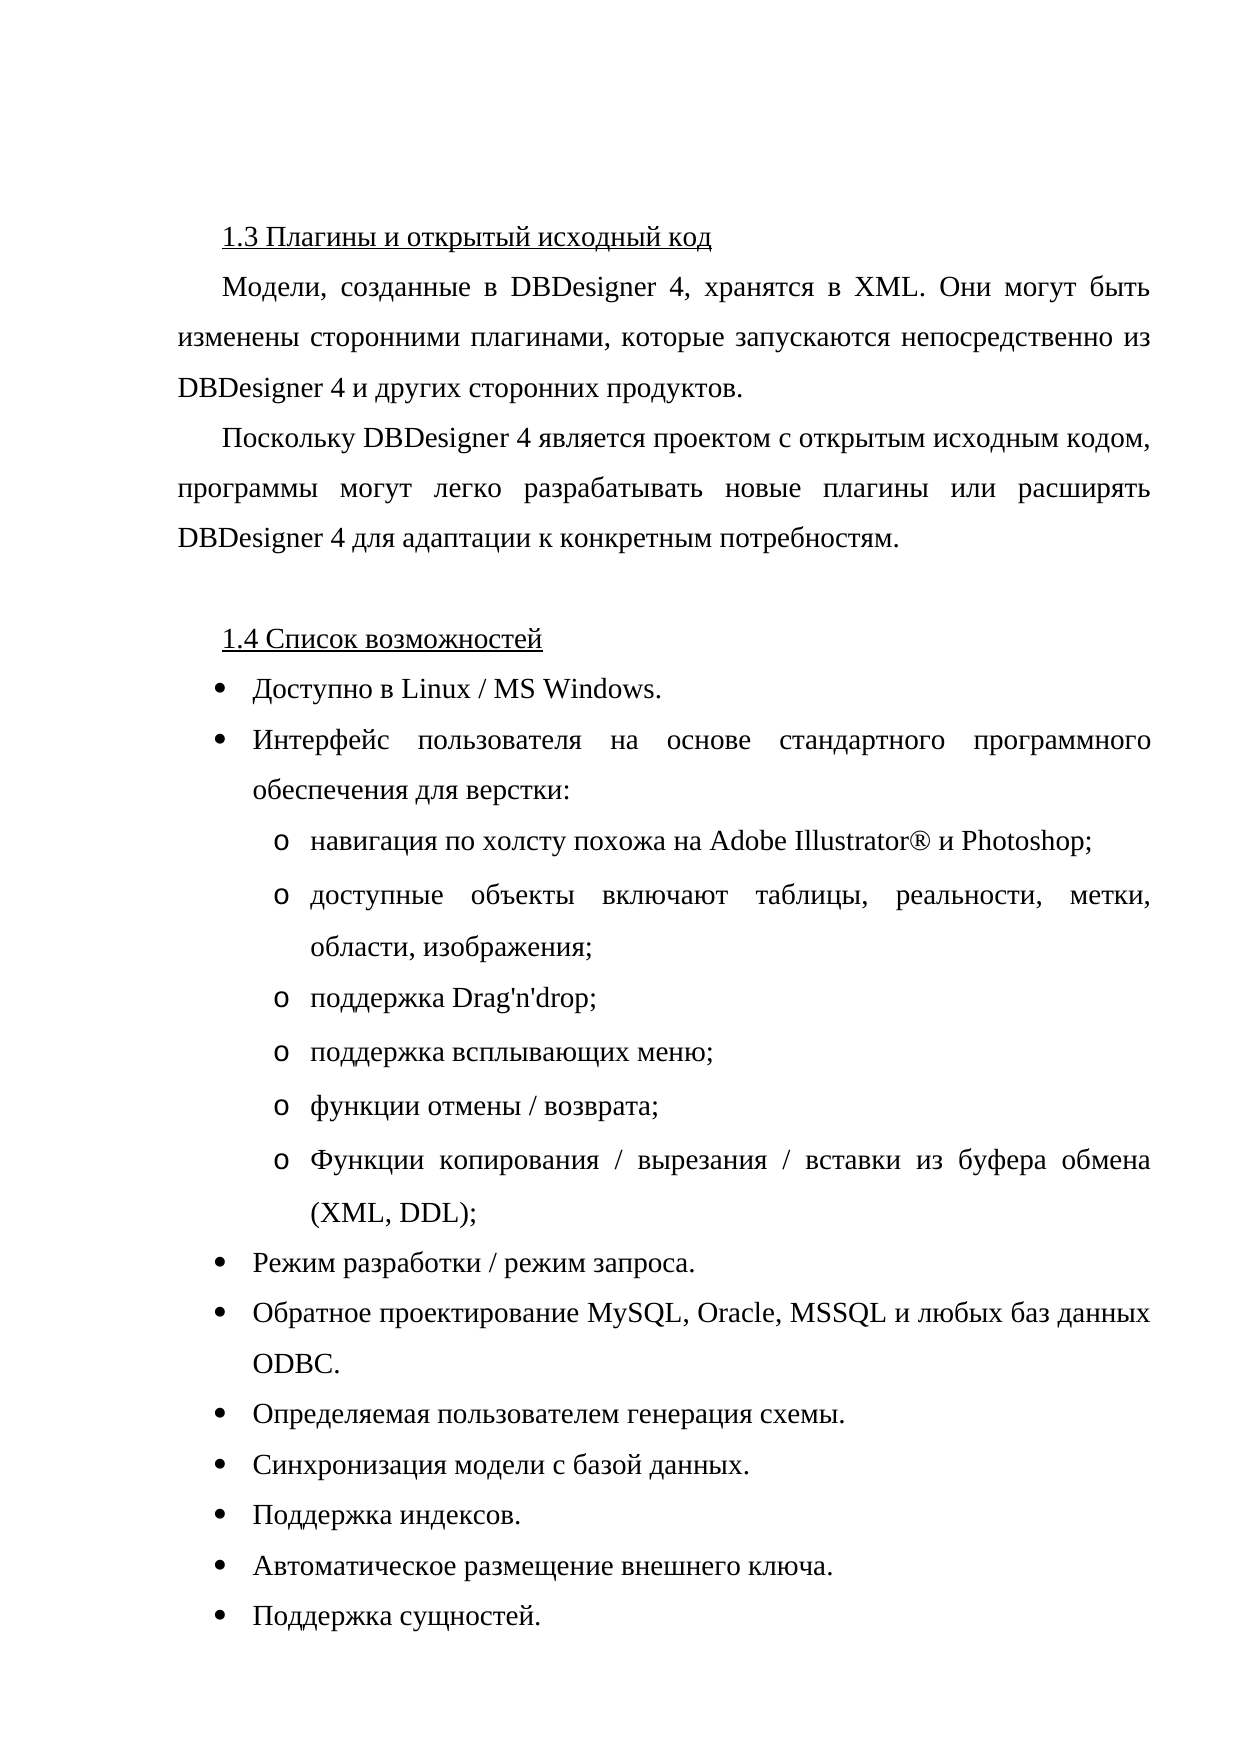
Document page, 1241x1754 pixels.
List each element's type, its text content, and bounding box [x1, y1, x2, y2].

list Доступно в Linux / MS Windows. [215, 672, 1152, 705]
list функции отмены / возврата; [273, 1088, 1152, 1124]
list Обратное проектирование MySQL, Oracle, MSSQL и любых баз данных ODBC. [215, 1296, 1152, 1379]
text Поскольку DBDesigner 4 является проектом с открытым исходным кодом, программы могут легко разрабатывать новые плагины или расширять DBDesigner 4 для адаптации к конкретным потребностям. [177, 420, 1152, 554]
list поддержка всплывающих меню; [273, 1034, 1152, 1070]
list навигация по холсту похожа на Adobe Illustrator® и Photoshop; [273, 823, 1152, 859]
text Модели, созданные в DBDesigner 4, хранятся в XML. Они могут быть изменены сторонними плагинами, которые запускаются непосредственно из DBDesigner 4 и других сторонних продуктов. [177, 269, 1152, 403]
list Поддержка сущностей. [215, 1598, 1152, 1632]
list Определяемая пользователем генерация схемы. [215, 1396, 1152, 1430]
list Синхронизация модели с базой данных. [215, 1447, 1152, 1480]
list поддержка Drag'n'drop; [273, 980, 1152, 1016]
list доступные объекты включают таблицы, реальности, метки, области, изображения; [273, 877, 1152, 963]
list Режим разработки / режим запроса. [215, 1245, 1152, 1279]
text 1.3 Плагины и открытый исходный код [177, 219, 1152, 252]
list Интерфейс пользователя на основе стандартного программного обеспечения для верстки: [215, 722, 1152, 806]
text 1.4 Список возможностей [177, 621, 1152, 655]
list Функции копирования / вырезания / вставки из буфера обмена (XML, DDL); [273, 1142, 1152, 1228]
list Поддержка индексов. [215, 1497, 1152, 1531]
list Автоматическое размещение внешнего ключа. [215, 1548, 1152, 1581]
